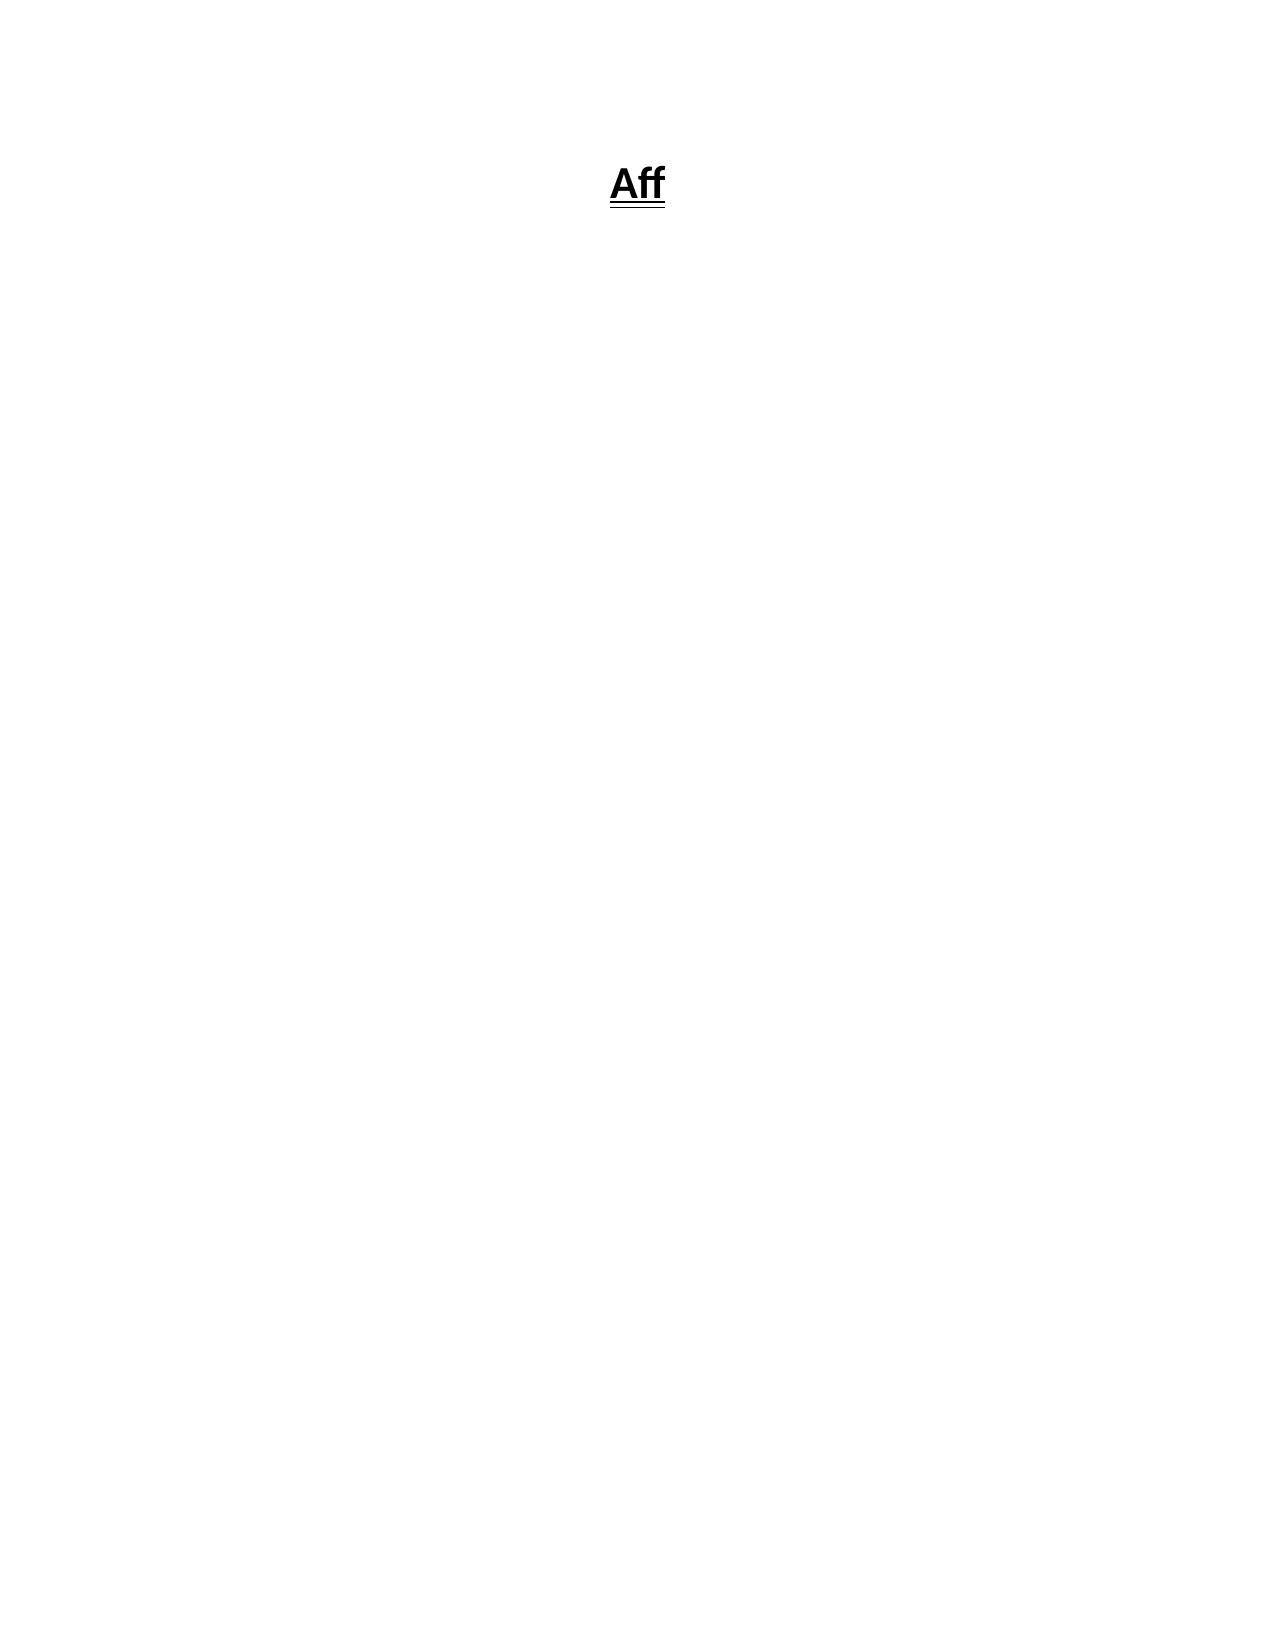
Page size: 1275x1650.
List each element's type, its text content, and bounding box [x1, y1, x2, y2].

subtitle Aff [187, 154, 1087, 210]
